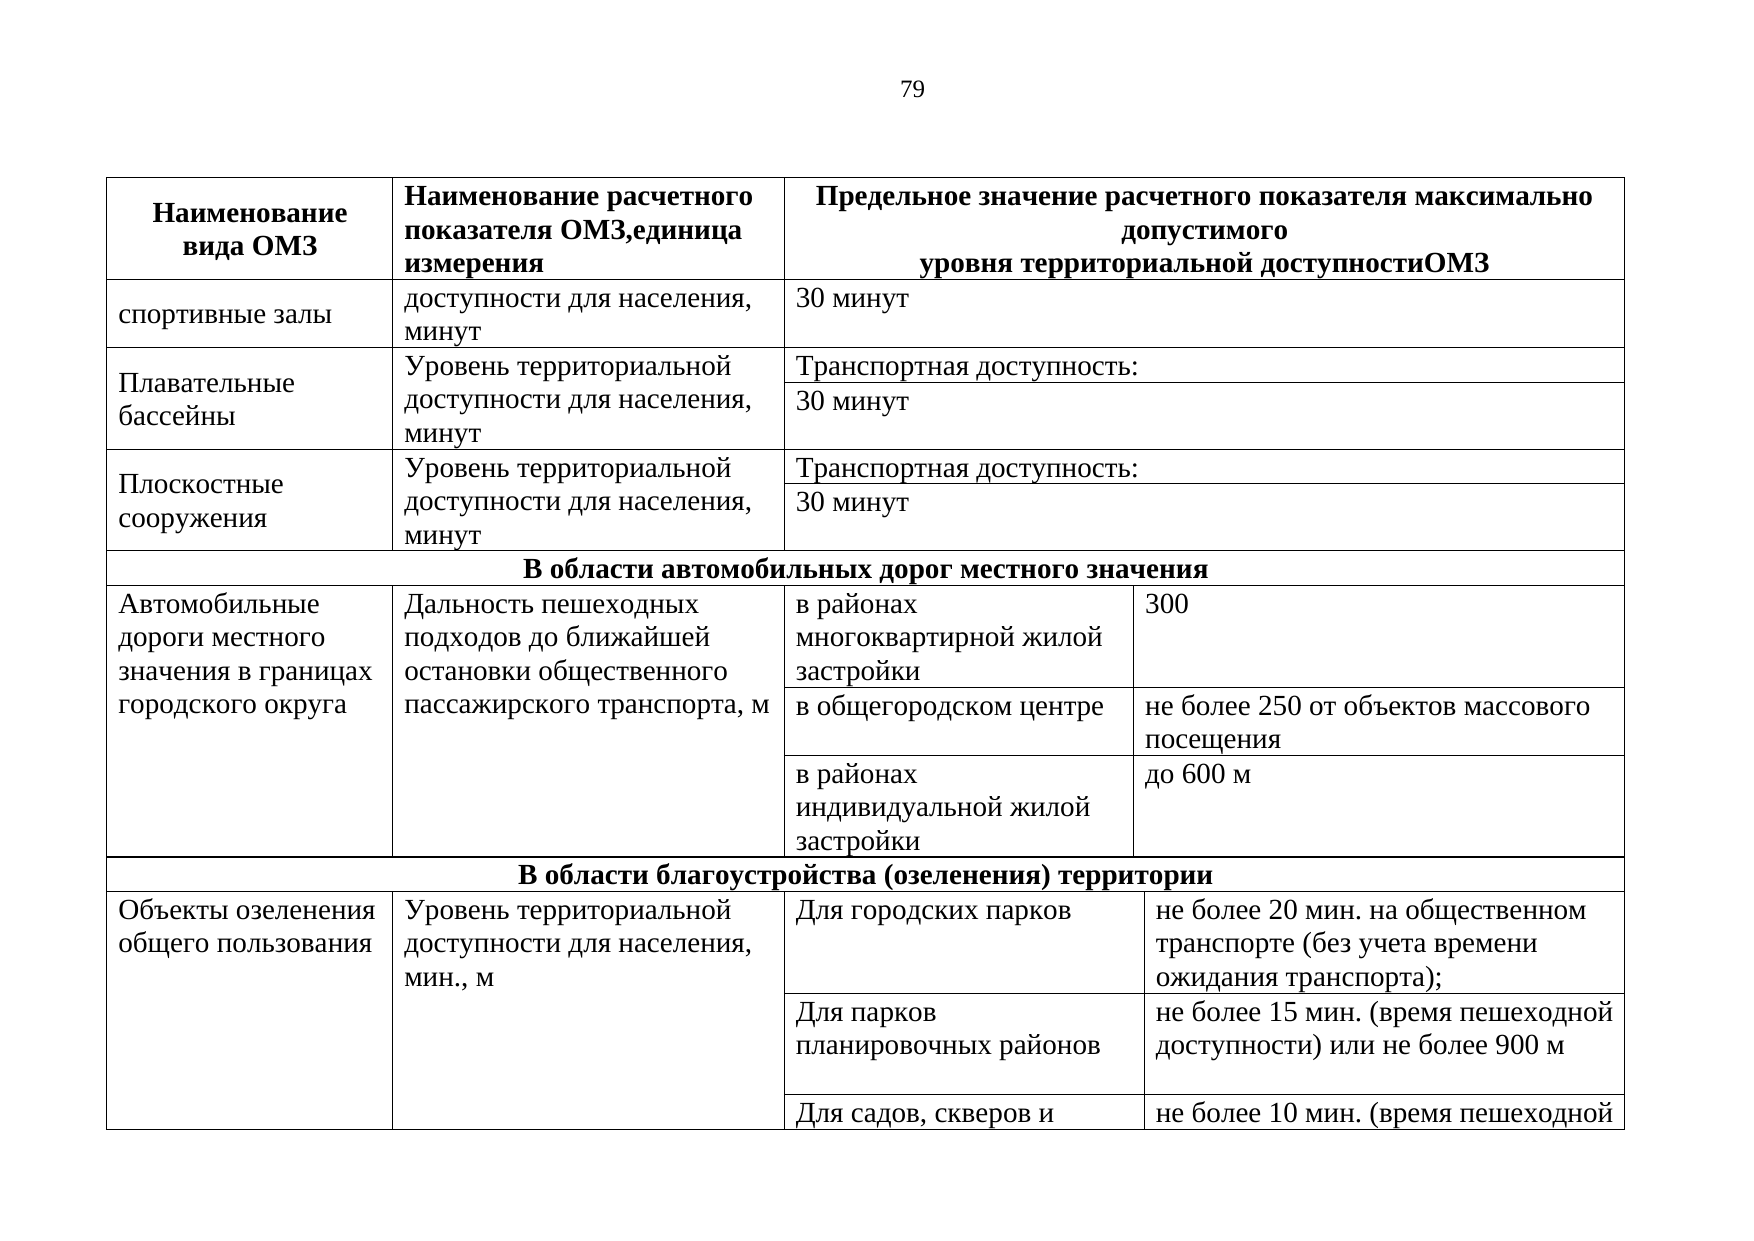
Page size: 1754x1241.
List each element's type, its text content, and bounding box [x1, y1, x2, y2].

table_header Наименование расчетного показателя ОМЗ,единица измерения [393, 178, 784, 279]
table_cell 30 минут [785, 484, 1624, 550]
table_cell Для садов, скверов и бульваров [785, 1095, 1144, 1129]
table_cell не более 10 мин. (время пешеходной доступности) или не более 600 м [1145, 1095, 1624, 1129]
table_cell Транспортная доступность: [785, 348, 1624, 382]
table_cell до 600 м [1134, 756, 1624, 856]
table_cell Уровень территориальной доступности для населения, минут [393, 280, 784, 347]
table_cell 30 минут [785, 383, 1624, 449]
table_cell Объекты озеленения общего пользования [107, 892, 392, 1129]
table_cell Уровень территориальной доступности для населения, минут [393, 348, 784, 449]
table_cell не более 250 от объектов массового посещения [1134, 688, 1624, 755]
table_cell не более 15 мин. (время пешеходной доступности) или не более 900 м [1145, 994, 1624, 1094]
table_cell В области автомобильных дорог местного значения [107, 551, 1624, 585]
table_cell не более 20 мин. на общественном транспорте (без учета времени ожидания транспорта); [1145, 892, 1624, 993]
table_cell В области благоустройства (озеленения) территории [107, 858, 1624, 891]
table_cell в районах многоквартирной жилой застройки [785, 586, 1133, 687]
table_header Предельное значение расчетного показателя максимально допустимого уровня территориальной доступностиОМЗ [785, 178, 1624, 279]
table_cell Уровень территориальной доступности для населения, мин., м [393, 892, 784, 1129]
table_header Наименование вида ОМЗ [107, 178, 392, 279]
table_cell Автомобильные дороги местного значения в границах городского округа [107, 586, 392, 856]
table_cell Плоскостные сооружения [107, 450, 392, 550]
table_cell Транспортная доступность: [785, 450, 1624, 483]
table_cell Физкультурно-спортивные залы [107, 280, 392, 347]
table_cell Дальность пешеходных подходов до ближайшей остановки общественного пассажирского транспорта, м [393, 586, 784, 856]
table_cell Плавательные бассейны [107, 348, 392, 449]
table_cell Для парков планировочных районов [785, 994, 1144, 1094]
table_cell 30 минут [785, 280, 1624, 347]
table_cell в общегородском центре [785, 688, 1133, 755]
table_cell 300 [1134, 586, 1624, 687]
table_cell Уровень территориальной доступности для населения, минут [393, 450, 784, 550]
table_cell Для городских парков [785, 892, 1144, 993]
table_cell в районах индивидуальной жилой застройки [785, 756, 1133, 856]
